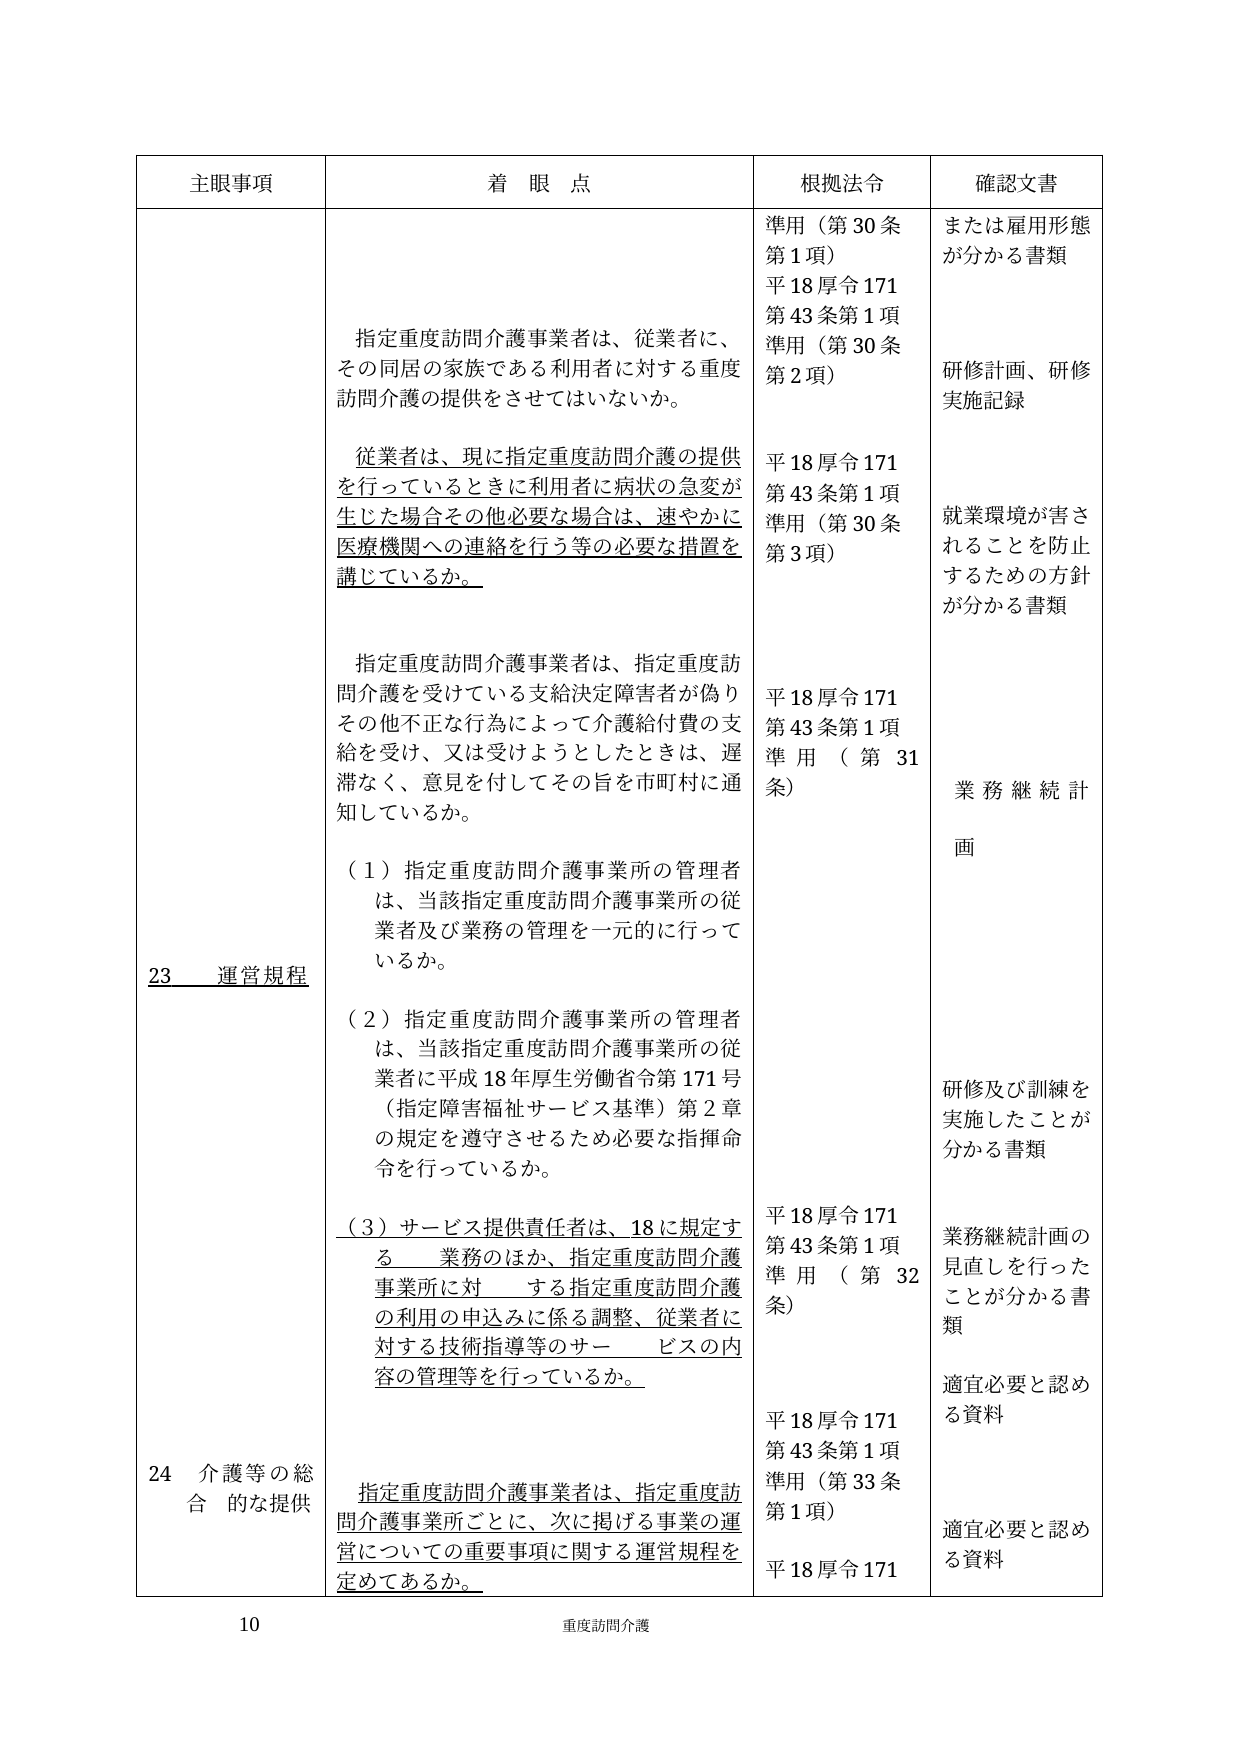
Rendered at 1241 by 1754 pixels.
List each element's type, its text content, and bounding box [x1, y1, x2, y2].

table_header 確認文書 [931, 156, 1102, 208]
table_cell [754, 209, 930, 1596]
table_header 着 眼 点 [326, 156, 753, 208]
table_header 主眼事項 [137, 156, 325, 208]
table_header 根拠法令 [754, 156, 930, 208]
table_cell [326, 209, 753, 1596]
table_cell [137, 209, 325, 1596]
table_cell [931, 209, 1102, 1596]
